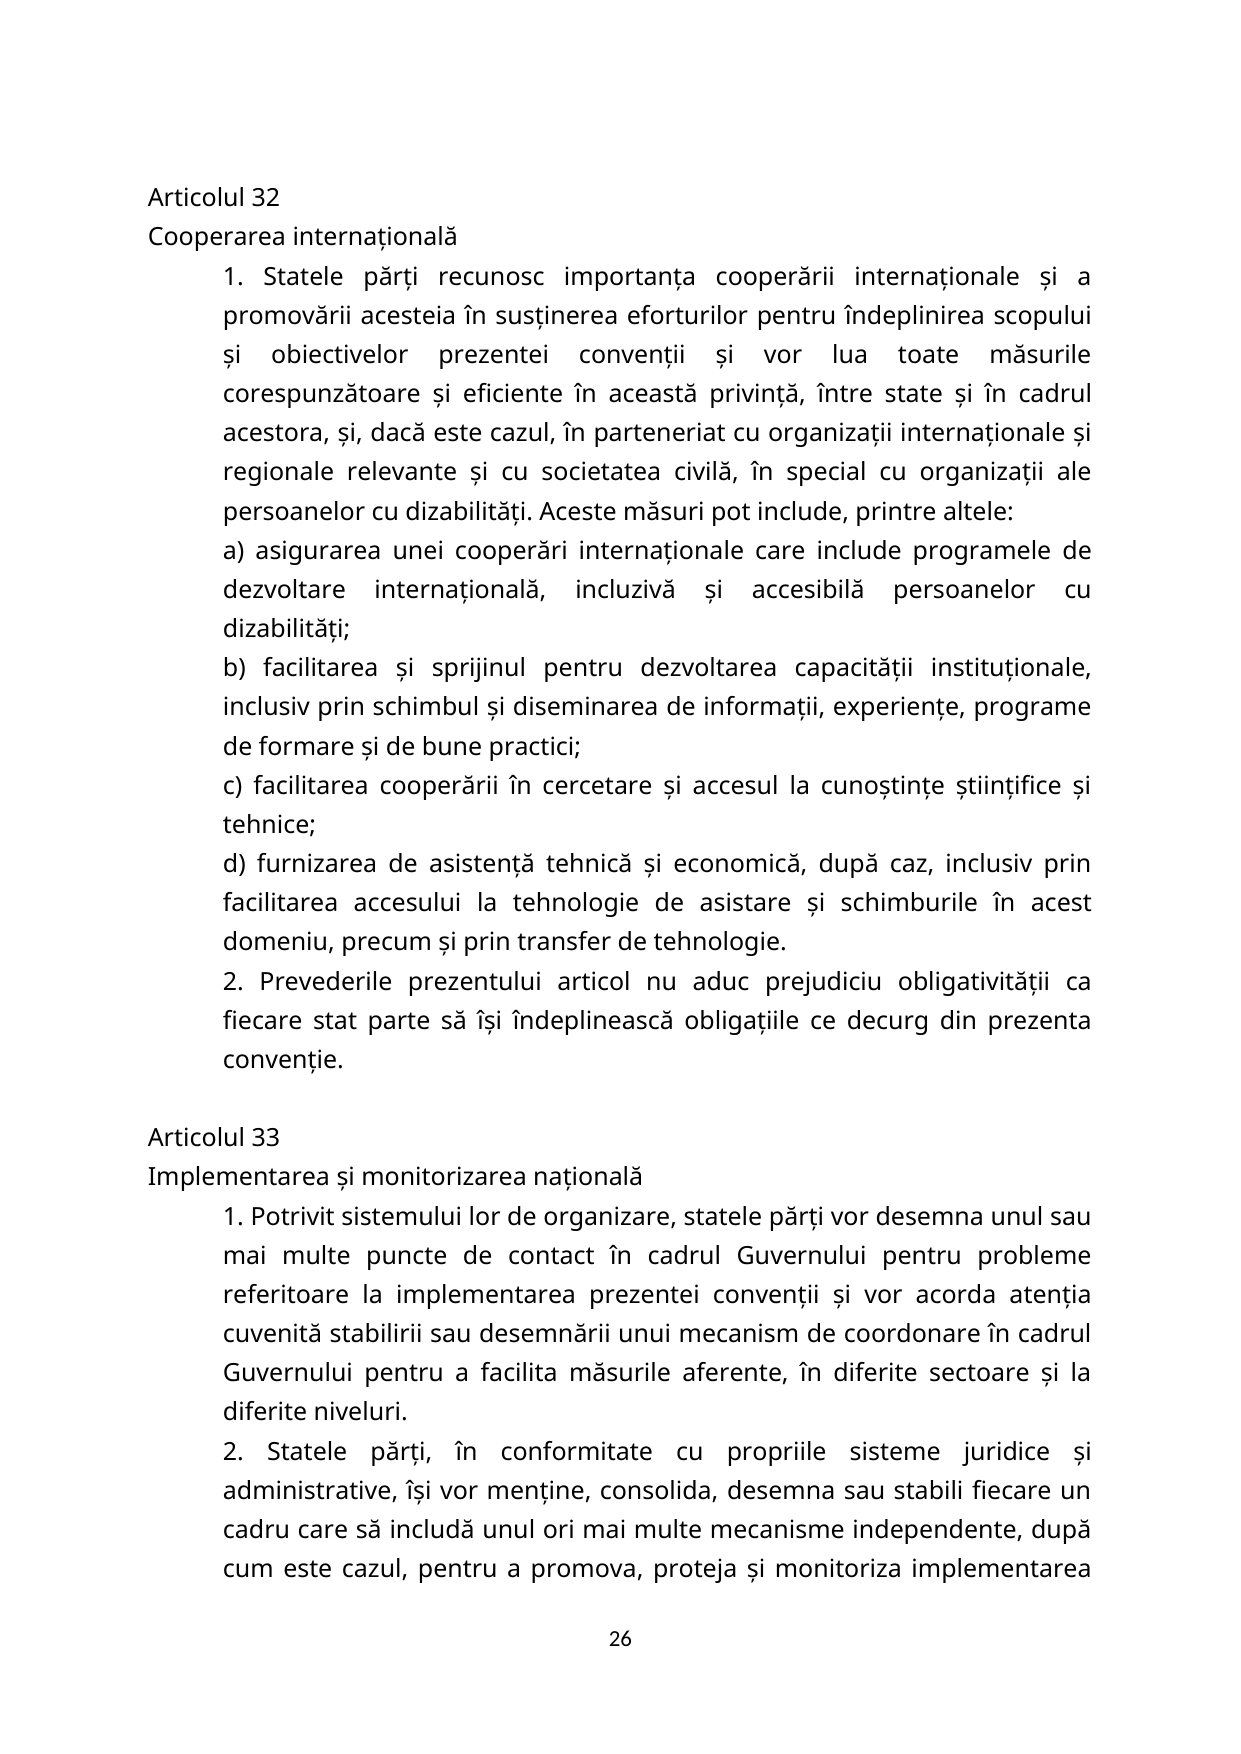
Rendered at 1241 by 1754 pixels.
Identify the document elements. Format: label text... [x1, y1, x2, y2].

text d) furnizarea de asistenţă tehnică şi economică, după caz, inclusiv prin facilitarea accesului la tehnologie de asistare şi schimburile în acest domeniu, precum şi prin transfer de tehnologie. [223, 846, 1093, 958]
text Articolul 33 [148, 1120, 1093, 1154]
text 2. Prevederile prezentului articol nu aduc prejudiciu obligativităţii ca fiecare stat parte să îşi îndeplinească obligaţiile ce decurg din prezenta convenţie. [223, 963, 1093, 1076]
text a) asigurarea unei cooperări internaţionale care include programele de dezvoltare internaţională, incluzivă şi accesibilă persoanelor cu dizabilităţi; [223, 532, 1093, 645]
text Implementarea şi monitorizarea naţională [148, 1159, 1093, 1193]
text 1. Statele părţi recunosc importanţa cooperării internaţionale şi a promovării acesteia în susţinerea eforturilor pentru îndeplinirea scopului şi obiectivelor prezentei convenţii şi vor lua toate măsurile corespunzătoare şi eficiente în această privinţă, între state şi în cadrul acestora, şi, dacă este cazul, în parteneriat cu organizaţii internaţionale şi regionale relevante şi cu societatea civilă, în special cu organizaţii ale persoanelor cu dizabilităţi. Aceste măsuri pot include, printre altele: [223, 258, 1093, 527]
text 1. Potrivit sistemului lor de organizare, statele părţi vor desemna unul sau mai multe puncte de contact în cadrul Guvernului pentru probleme referitoare la implementarea prezentei convenţii şi vor acorda atenţia cuvenită stabilirii sau desemnării unui mecanism de coordonare în cadrul Guvernului pentru a facilita măsurile aferente, în diferite sectoare şi la diferite niveluri. [223, 1198, 1093, 1428]
text c) facilitarea cooperării în cercetare şi accesul la cunoştinţe ştiinţifice şi tehnice; [223, 767, 1093, 841]
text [223, 1433, 1093, 1585]
text b) facilitarea şi sprijinul pentru dezvoltarea capacităţii instituţionale, inclusiv prin schimbul şi diseminarea de informaţii, experienţe, programe de formare şi de bune practici; [223, 650, 1093, 762]
text Cooperarea internaţională [148, 219, 1093, 253]
text Articolul 32 [148, 180, 1093, 214]
